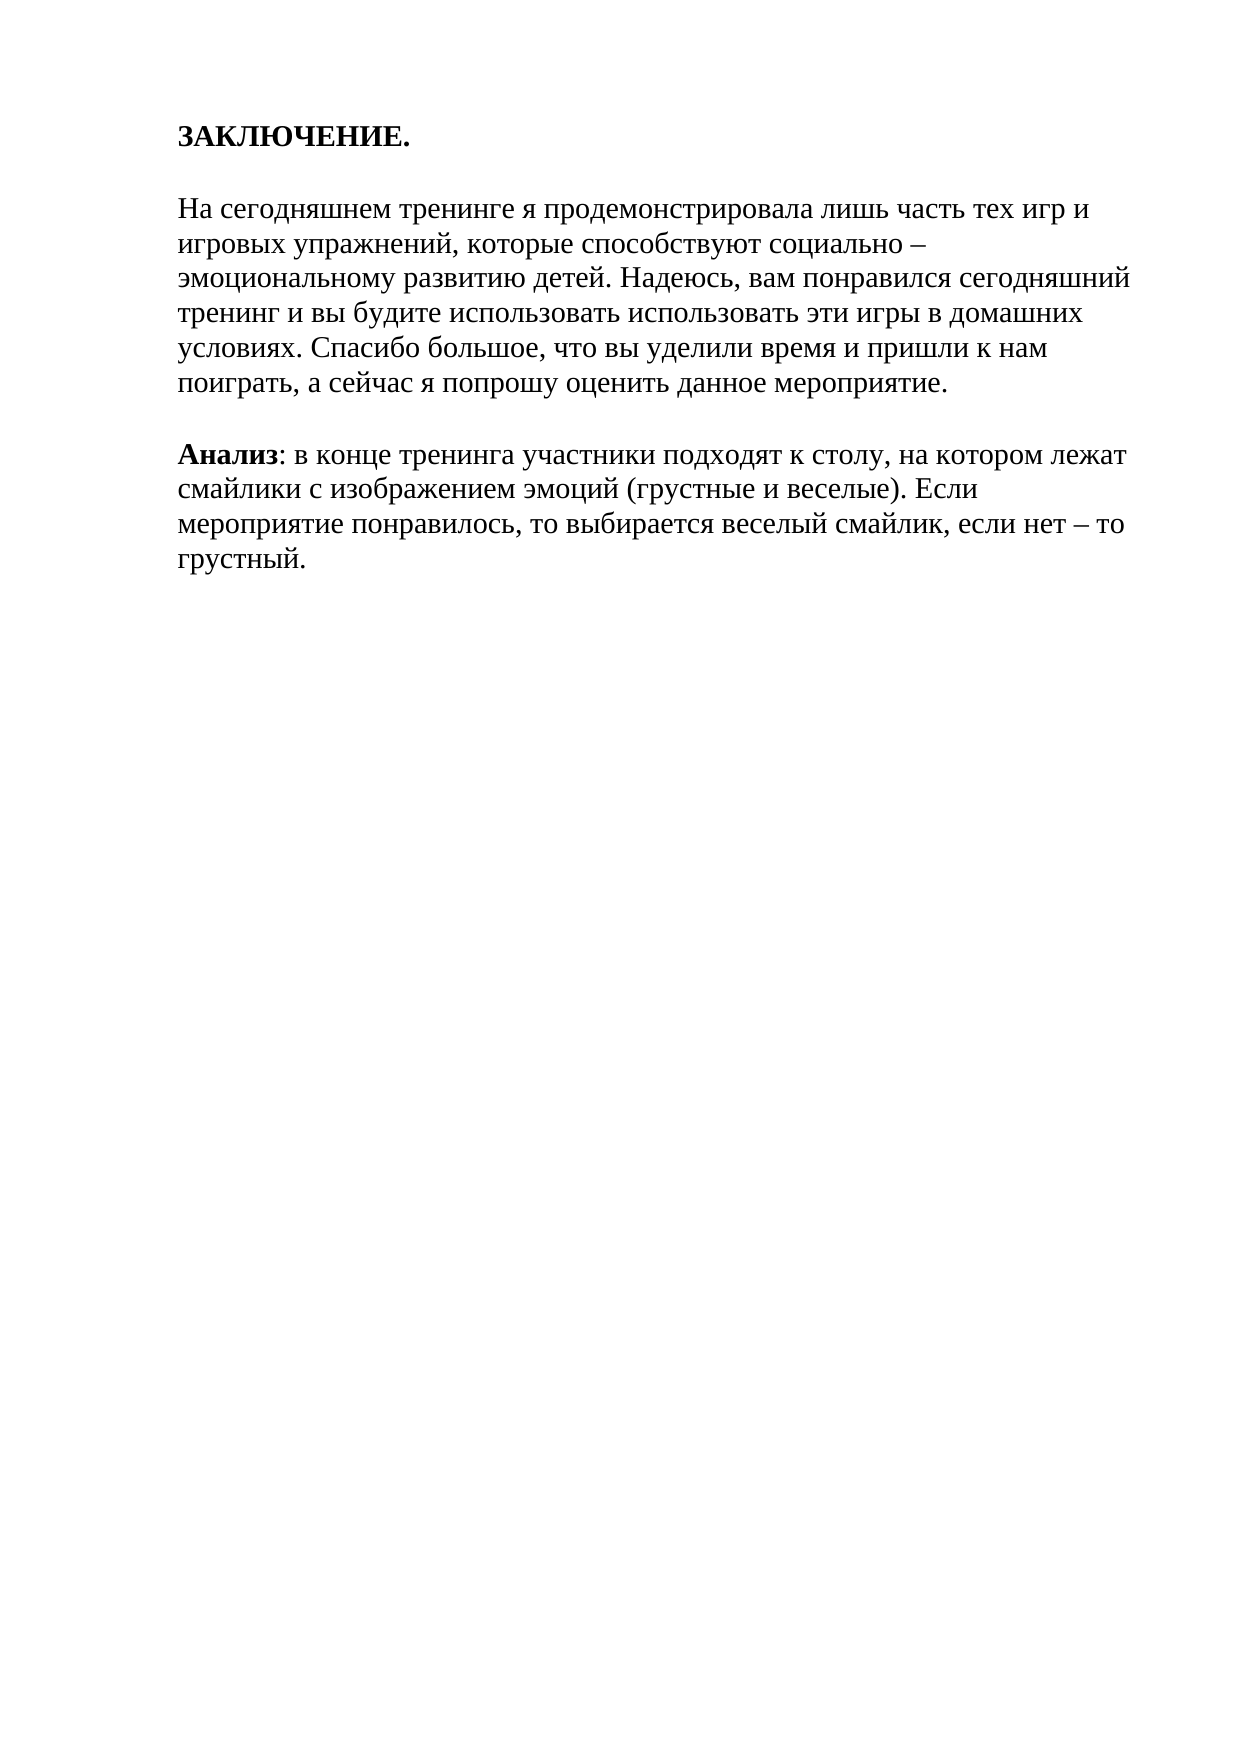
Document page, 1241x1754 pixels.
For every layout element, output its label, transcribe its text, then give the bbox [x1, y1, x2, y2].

text ЗАКЛЮЧЕНИЕ. [177, 118, 1152, 153]
text На сегодняшнем тренинге я продемонстрировала лишь часть тех игр и игровых упражнений, которые способствуют социально – эмоциональному развитию детей. Надеюсь, вам понравился сегодняшний тренинг и вы будите использовать использовать эти игры в домашних условиях. Спасибо большое, что вы уделили время и пришли к нам поиграть, а сейчас я попрошу оценить данное мероприятие. [177, 190, 1152, 398]
text Анализ: в конце тренинга участники подходят к столу, на котором лежат смайлики с изображением эмоций (грустные и веселые). Если мероприятие понравилось, то выбирается веселый смайлик, если нет – то грустный. [177, 436, 1152, 575]
